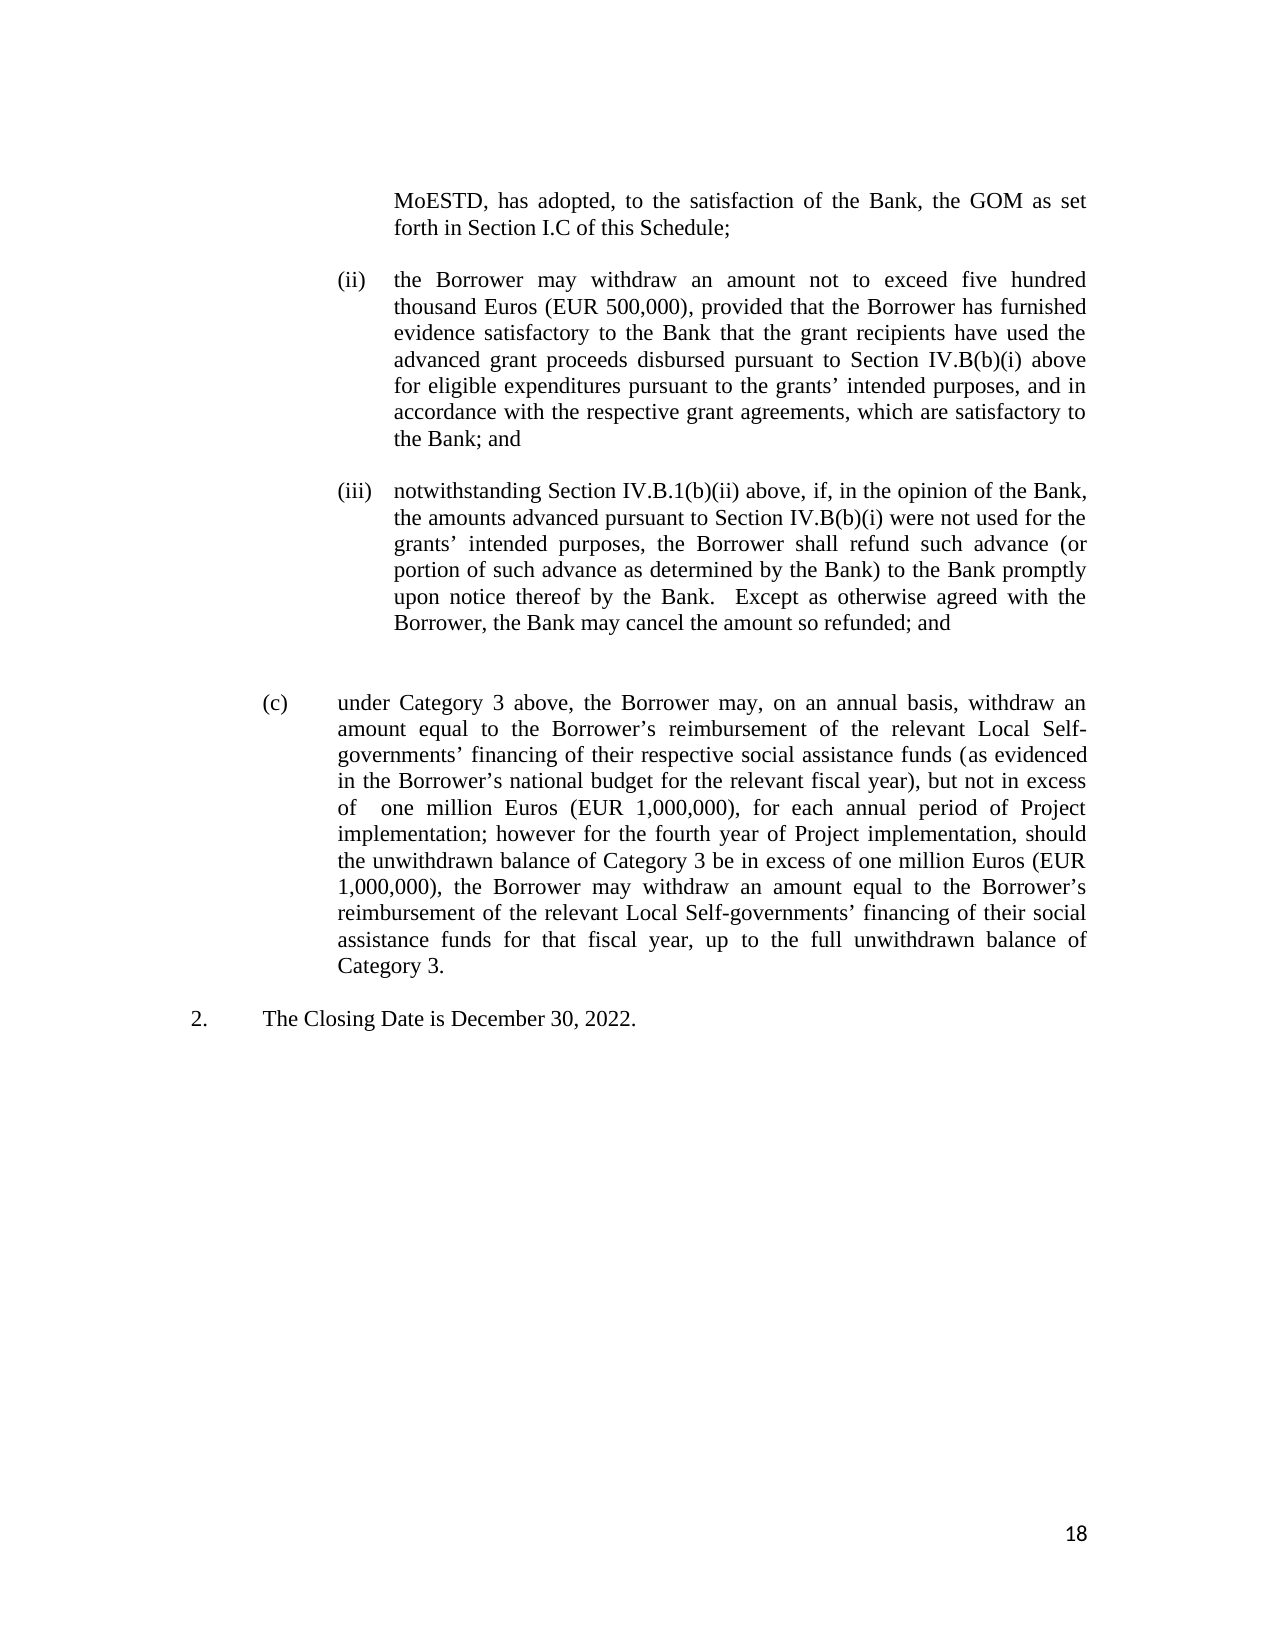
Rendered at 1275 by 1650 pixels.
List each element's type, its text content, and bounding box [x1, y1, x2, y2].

text 2. The Closing Date is December 30, 2022. [191, 1005, 1087, 1031]
text (c) under Category 3 above, the Borrower may, on an annual basis, withdraw an amount equal to the Borrower’s reimbursement of the relevant Local Self-governments’ financing of their respective social assistance funds (as evidenced in the Borrower’s national budget for the relevant fiscal year), but not in excess of one million Euros (EUR 1,000,000), for each annual period of Project implementation; however for the fourth year of Project implementation, should the unwithdrawn balance of Category 3 be in excess of one million Euros (EUR 1,000,000), the Borrower may withdraw an amount equal to the Borrower’s reimbursement of the relevant Local Self-governments’ financing of their social assistance funds for that fiscal year, up to the full unwithdrawn balance of Category 3. [262, 688, 1087, 978]
text (ii) the Borrower may withdraw an amount not to exceed five hundred thousand Euros (EUR 500,000), provided that the Borrower has furnished evidence satisfactory to the Bank that the grant recipients have used the advanced grant proceeds disbursed pursuant to Section IV.B(b)(i) above for eligible expenditures pursuant to the grants’ intended purposes, and in accordance with the respective grant agreements, which are satisfactory to the Bank; and [337, 267, 1087, 451]
text (iii) notwithstanding Section IV.B.1(b)(ii) above, if, in the opinion of the Bank, the amounts advanced pursuant to Section IV.B(b)(i) were not used for the grants’ intended purposes, the Borrower shall refund such advance (or portion of such advance as determined by the Bank) to the Bank promptly upon notice thereof by the Bank. Except as otherwise agreed with the Borrower, the Bank may cancel the amount so refunded; and [337, 477, 1087, 636]
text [337, 187, 1087, 240]
